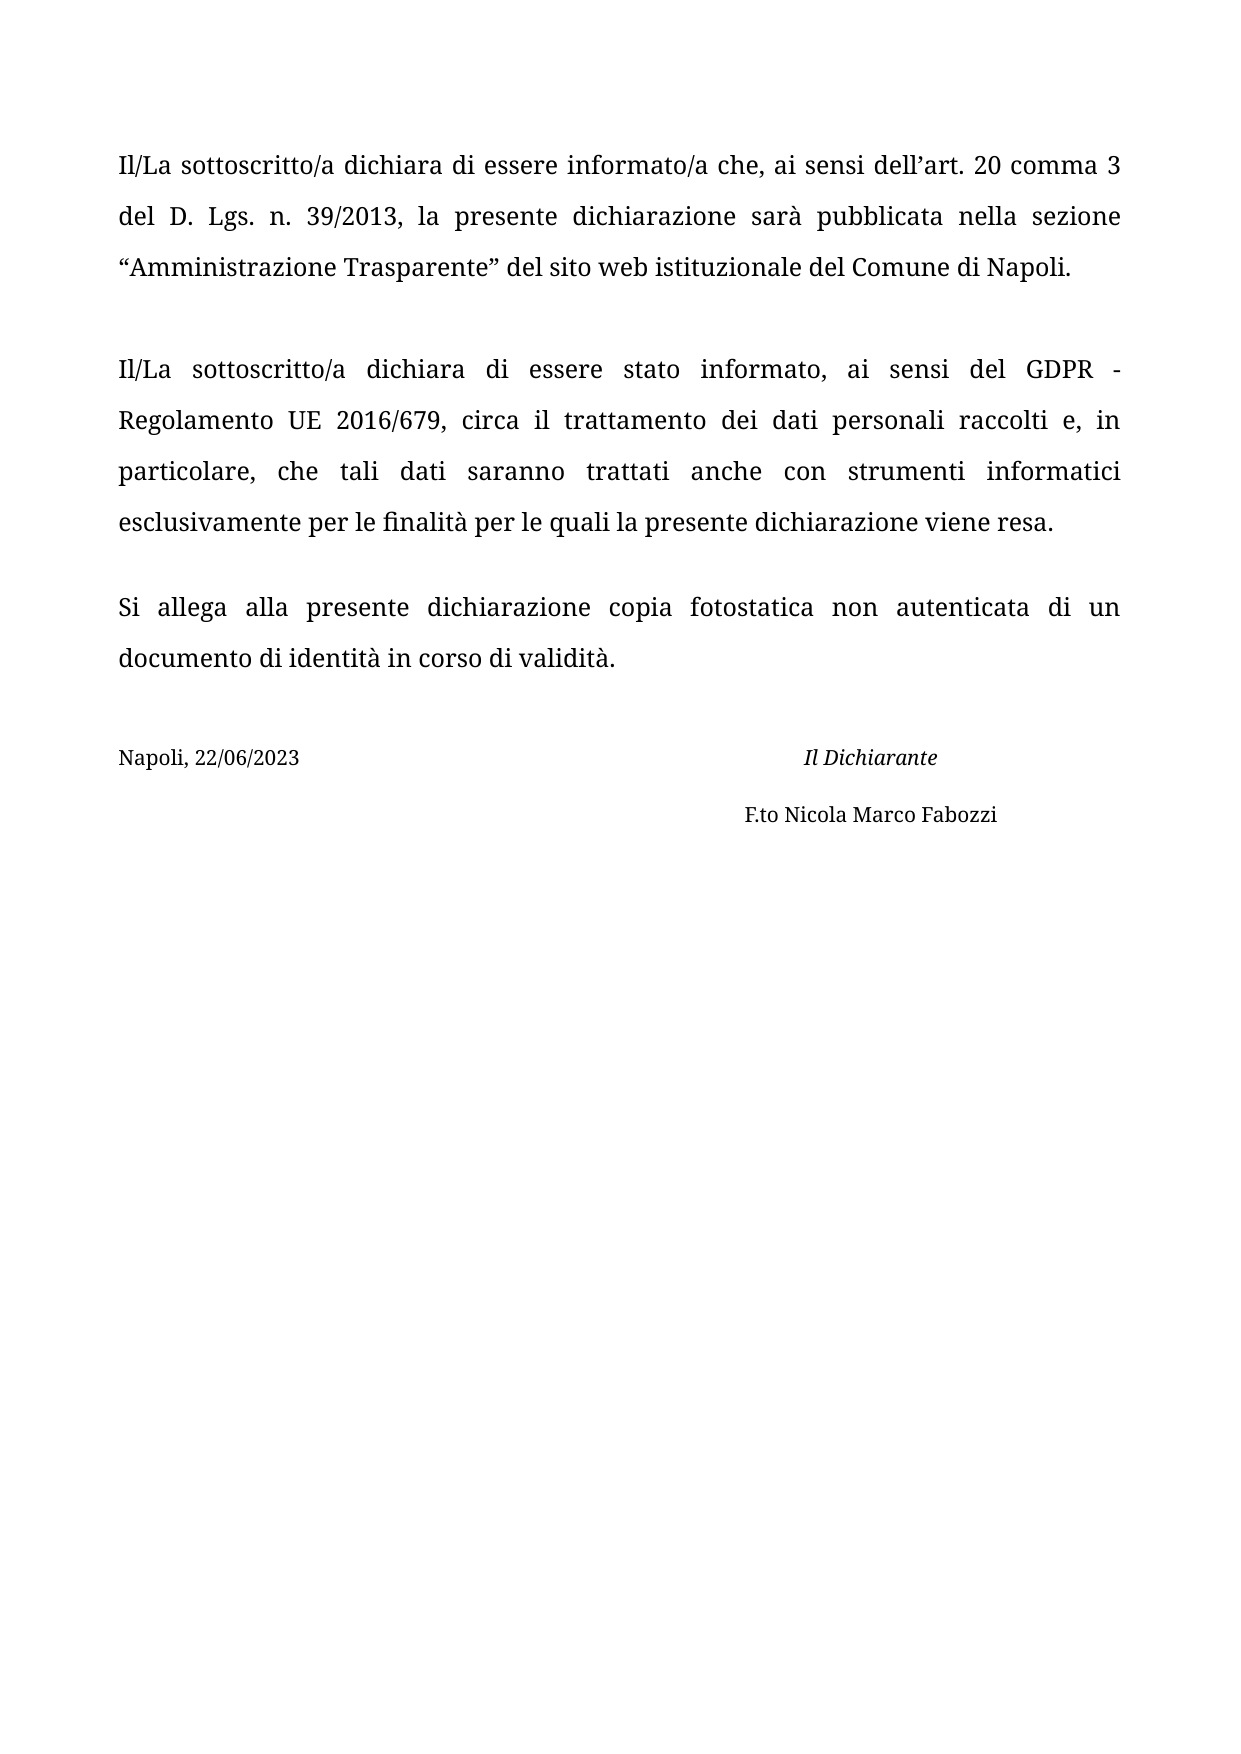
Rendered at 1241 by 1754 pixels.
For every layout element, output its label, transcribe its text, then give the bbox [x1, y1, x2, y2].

text Il/La sottoscritto/a dichiara di essere informato/a che, ai sensi dell’art. 20 comma 3 del D. Lgs. n. 39/2013, la presente dichiarazione sarà pubblicata nella sezione “Amministrazione Trasparente” del sito web istituzionale del Comune di Napoli. [118, 148, 1122, 284]
text Si allega alla presente dichiarazione copia fotostatica non autenticata di un documento di identità in corso di validità. [118, 590, 1122, 675]
text Il/La sottoscritto/a dichiara di essere stato informato, ai sensi del GDPR - Regolamento UE 2016/679, circa il trattamento dei dati personali raccolti e, in particolare, che tali dati saranno trattati anche con strumenti informatici esclusivamente per le finalità per le quali la presente dichiarazione viene resa. [118, 352, 1122, 539]
table_header Napoli, 22/06/2023 [107, 743, 616, 914]
table_header Il Dichiarante F.to Nicola Marco Fabozzi [616, 743, 1125, 914]
